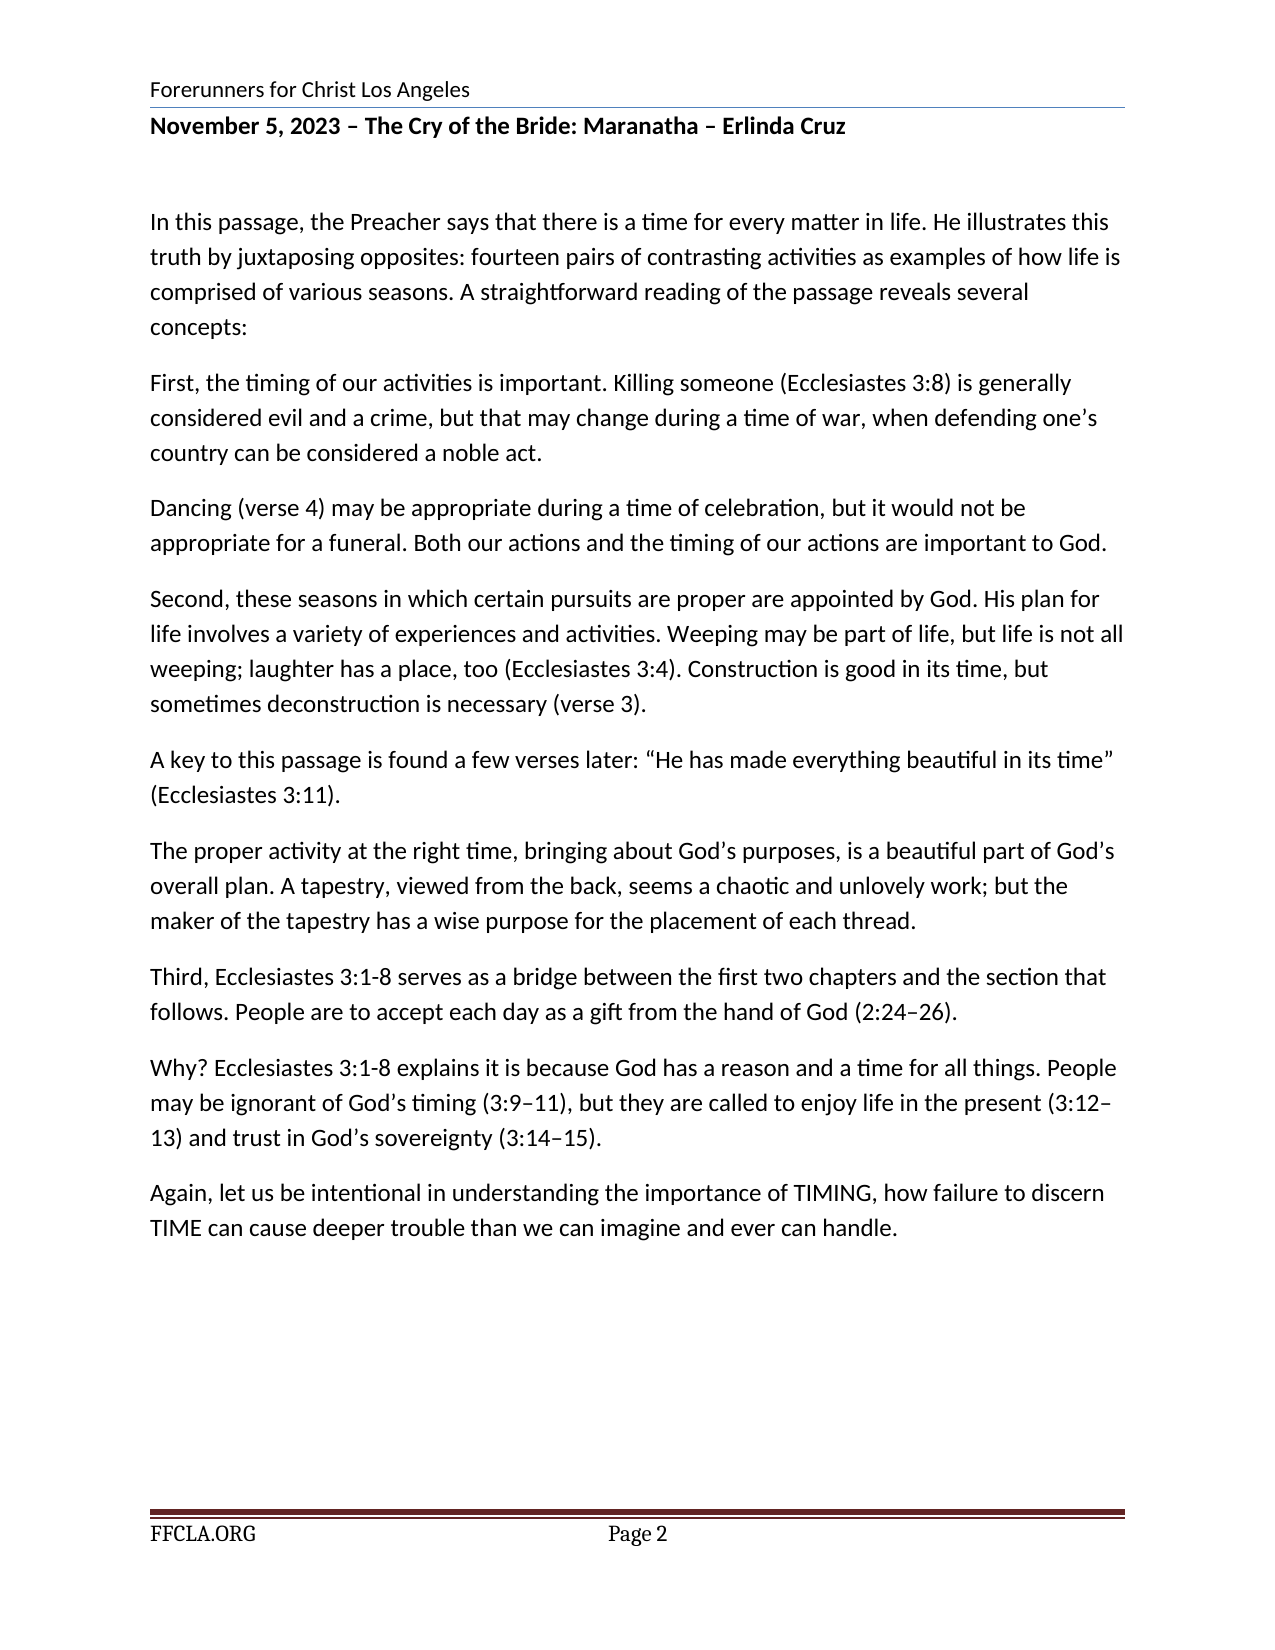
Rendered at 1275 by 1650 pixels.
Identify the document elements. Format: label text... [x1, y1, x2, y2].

text A key to this passage is found a few verses later: “He has made everything beautiful in its time” (Ecclesiastes 3:11). [150, 744, 1125, 810]
text In this passage, the Preacher says that there is a time for every matter in life. He illustrates this truth by juxtaposing opposites: fourteen pairs of contrasting activities as examples of how life is comprised of various seasons. A straightforward reading of the passage reveals several concepts: [150, 206, 1125, 341]
text Again, let us be intentional in understanding the importance of TIMING, how failure to discern TIME can cause deeper trouble than we can imagine and ever can handle. [150, 1177, 1125, 1243]
text The proper activity at the right time, bringing about God’s purposes, is a beautiful part of God’s overall plan. A tapestry, viewed from the back, seems a chaotic and unlovely work; but the maker of the tapestry has a wise purpose for the placement of each thread. [150, 835, 1125, 936]
text Why? Ecclesiastes 3:1-8 explains it is because God has a reason and a time for all things. People may be ignorant of God’s timing (3:9–11), but they are called to enjoy life in the present (3:12–13) and trust in God’s sovereignty (3:14–15). [150, 1052, 1125, 1152]
text First, the timing of our activities is important. Killing someone (Ecclesiastes 3:8) is generally considered evil and a crime, but that may change during a time of war, when defending one’s country can be considered a noble act. [150, 367, 1125, 467]
text Third, Ecclesiastes 3:1-8 serves as a bridge between the first two chapters and the section that follows. People are to accept each day as a gift from the hand of God (2:24–26). [150, 961, 1125, 1026]
text Second, these seasons in which certain pursuits are proper are appointed by God. His plan for life involves a variety of experiences and activities. Weeping may be part of life, but life is not all weeping; laughter has a place, too (Ecclesiastes 3:4). Construction is good in its time, but sometimes deconstruction is necessary (verse 3). [150, 583, 1125, 719]
text Dancing (verse 4) may be appropriate during a time of celebration, but it would not be appropriate for a funeral. Both our actions and the timing of our actions are important to God. [150, 492, 1125, 558]
